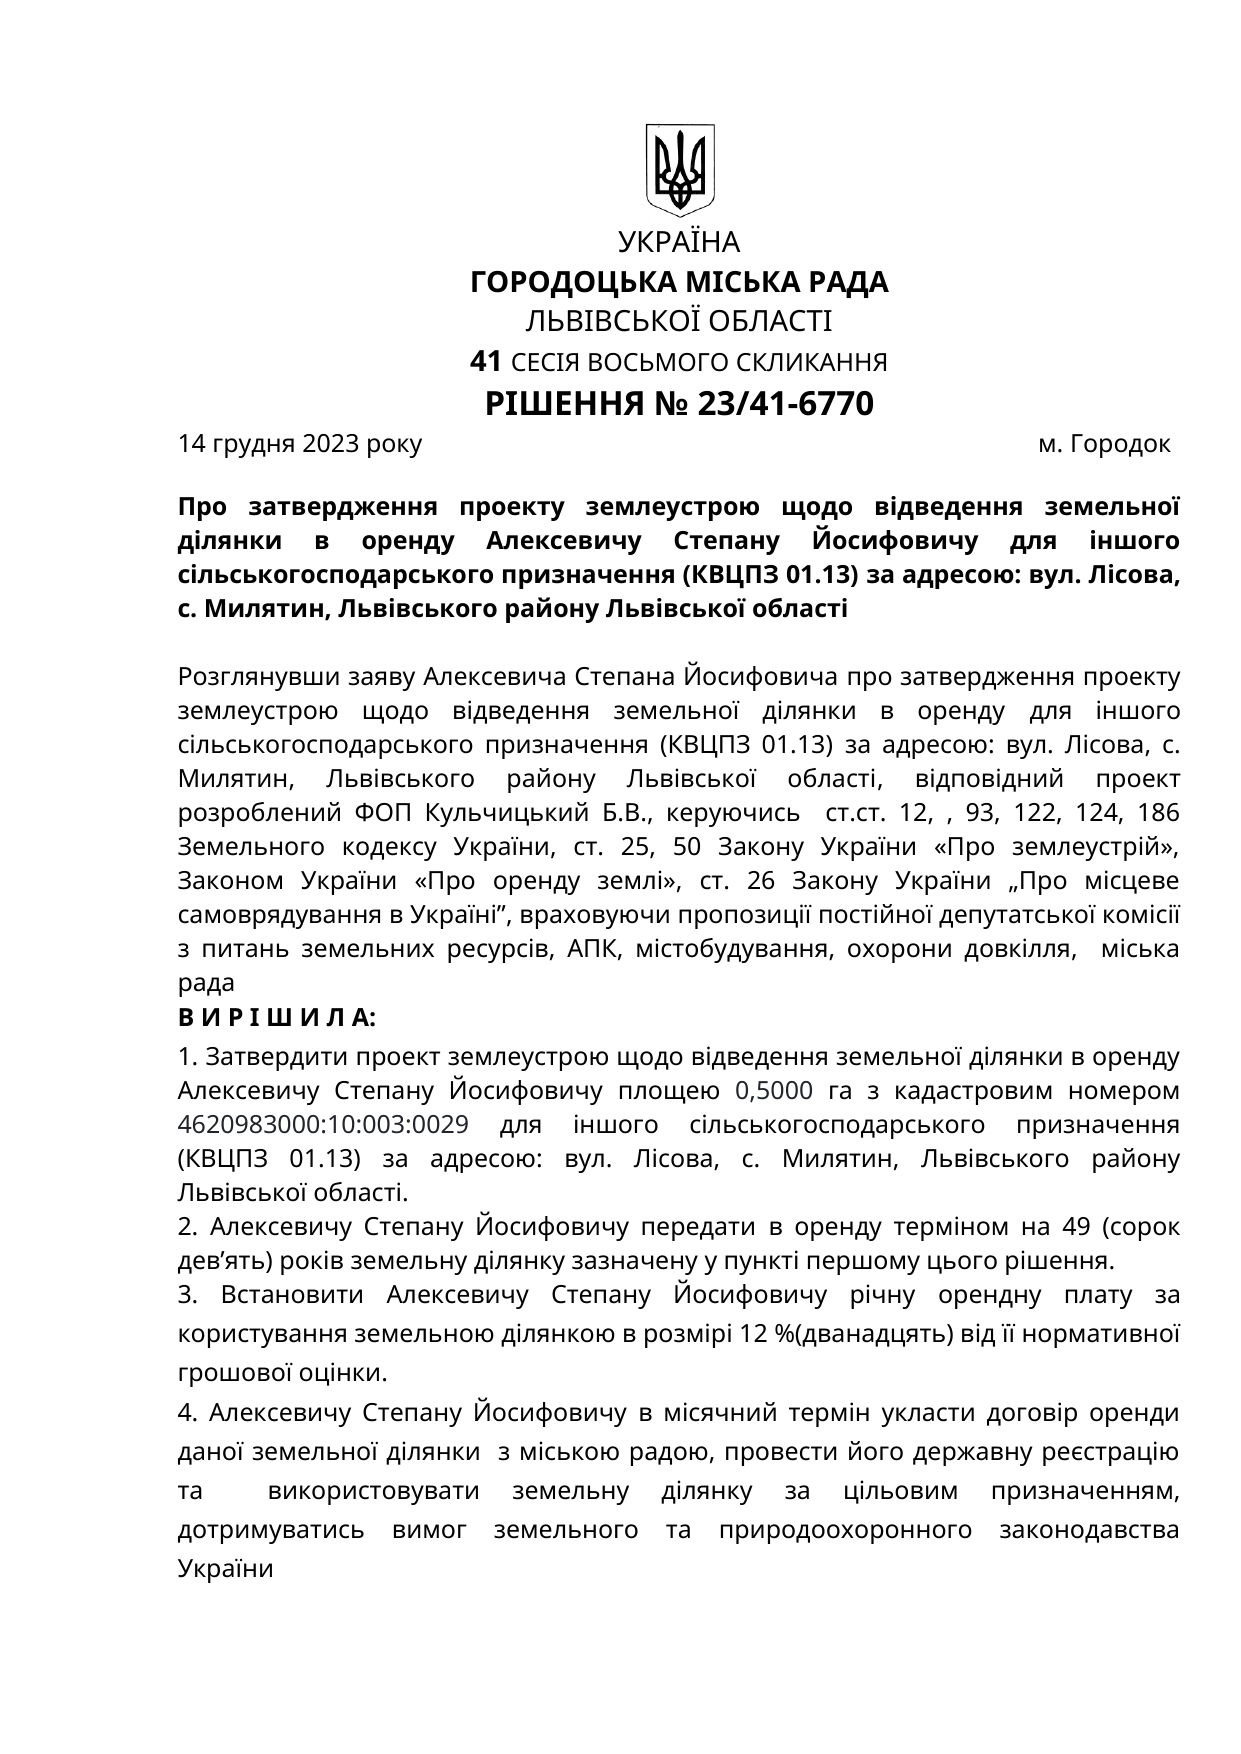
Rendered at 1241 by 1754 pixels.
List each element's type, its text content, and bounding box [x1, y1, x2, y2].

text 3. Встановити Алексевичу Степану Йосифовичу річну орендну плату за користування земельною ділянкою в розмірі 12 %(дванадцять) від її нормативної грошової оцінки. [177, 1277, 1181, 1389]
text 41 сесія восьмого скликання [177, 340, 1181, 380]
text 1. Затвердити проект землеустрою щодо відведення земельної ділянки в оренду Алексевичу Степану Йосифовичу площею 0,5000 га з кадастровим номером 4620983000:10:003:0029 для іншого сільськогосподарського призначення (КВЦПЗ 01.13) за адресою: вул. Лісова, с. Милятин, Львівського району Львівської області. [177, 1038, 1181, 1209]
text Розглянувши заяву Алексевича Степана Йосифовича про затвердження проекту землеустрою щодо відведення земельної ділянки в оренду для іншого сільськогосподарського призначення (КВЦПЗ 01.13) за адресою: вул. Лісова, с. Милятин, Львівського району Львівської області, відповідний проект розроблений ФОП Кульчицький Б.В., керуючись ст.ст. 12, , 93, 122, 124, 186 Земельного кодексу України, ст. 25, 50 Закону України «Про землеустрій», Законом України «Про оренду землі», ст. 26 Закону України „Про місцеве самоврядування в Україні”, враховуючи пропозиції постійної депутатської комісії з питань земельних ресурсів, АПК, містобудування, охорони довкілля, міська рада [177, 658, 1181, 999]
text В И Р І Ш И Л А: [177, 999, 1181, 1033]
text 14 грудня 2023 року м. Городок [177, 425, 1181, 459]
text ЛЬВІВСЬКОЇ ОБЛАСТІ [177, 301, 1181, 340]
text Про затвердження проекту землеустрою щодо відведення земельної ділянки в оренду Алексевичу Степану Йосифовичу для іншого сільськогосподарського призначення (КВЦПЗ 01.13) за адресою: вул. Лісова, с. Милятин, Львівського району Львівської області [177, 488, 1181, 624]
text 4. Алексевичу Степану Йосифовичу в місячний термін укласти договір оренди даної земельної ділянки з міською радою, провести його державну реєстрацію та використовувати земельну ділянку за цільовим призначенням, дотримуватись вимог земельного та природоохоронного законодавства України [177, 1394, 1181, 1585]
text 2. Алексевичу Степану Йосифовичу передати в оренду терміном на 49 (сорок дев’ять) років земельну ділянку зазначену у пункті першому цього рішення. [177, 1209, 1181, 1277]
picture [633, 118, 726, 222]
text УКРАЇНА [177, 221, 1181, 261]
text РІШЕННЯ № 23/41-6770 [177, 380, 1181, 425]
text ГОРОДОЦЬКА МІСЬКА РАДА [177, 261, 1181, 301]
